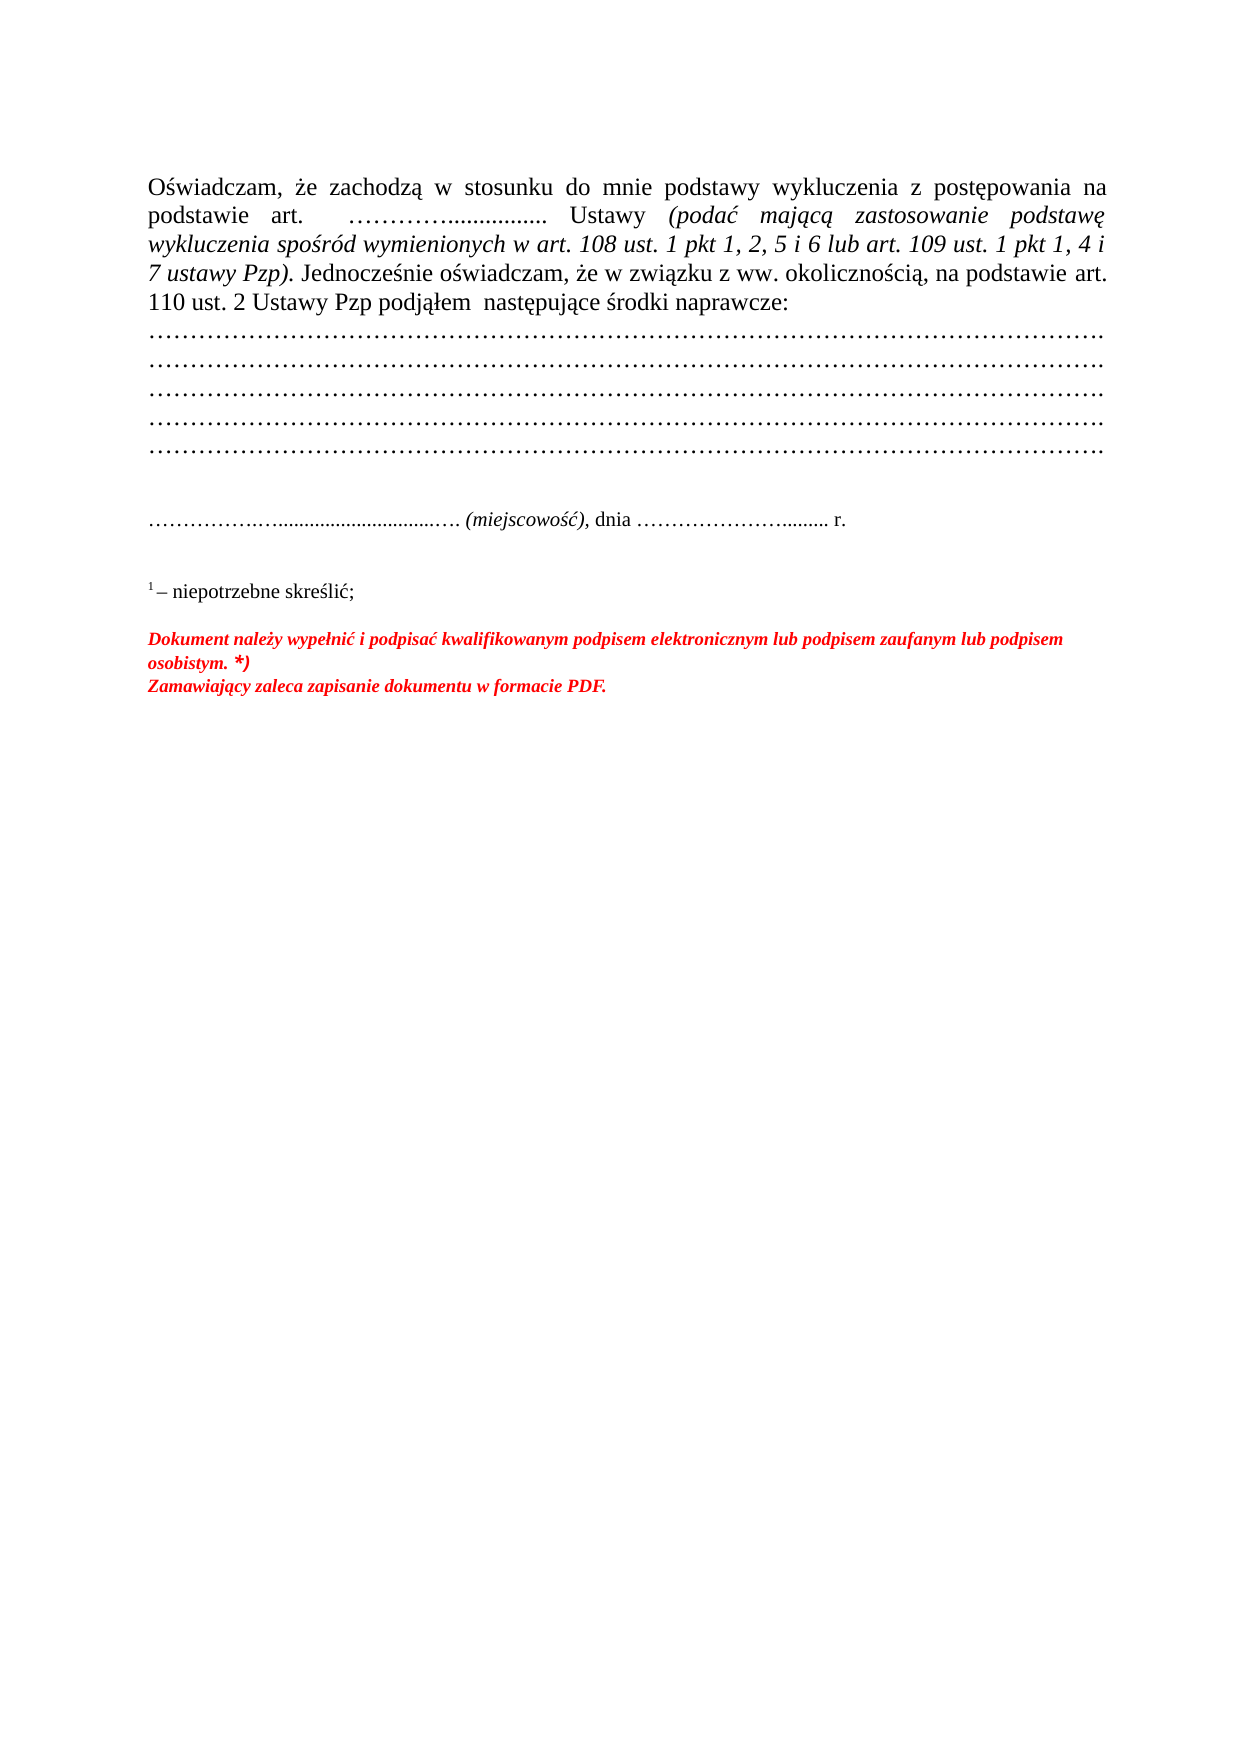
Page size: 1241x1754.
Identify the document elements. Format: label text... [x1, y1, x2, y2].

text …………….…..............................…. (miejscowość), dnia …………………......... r. [148, 507, 1107, 531]
text ……………………………………………………………………………………………………. [148, 315, 1107, 344]
text …………………………………………………………………………………………………….…………………………………………………………………………………………………….…………………………………………………………………………………………………….……………………………………………………………………………………………………. [148, 344, 1107, 459]
text Oświadczam, że zachodzą w stosunku do mnie podstawy wykluczenia z postępowania na podstawie art. …………................ Ustawy (podać mającą zastosowanie podstawę wykluczenia spośród wymienionych w , , i lub , i ). Jednocześnie oświadczam, że w związku z ww. okolicznością, na podstawie podjąłem następujące środki naprawcze: [148, 172, 1107, 315]
text Dokument należy wypełnić i podpisać kwalifikowanym podpisem elektronicznym lub podpisem zaufanym lub podpisem osobistym. *) [148, 628, 1107, 675]
text 1 – niepotrzebne skreślić; [148, 579, 1107, 603]
text Zamawiający zaleca zapisanie dokumentu w formacie PDF. [148, 675, 1107, 696]
